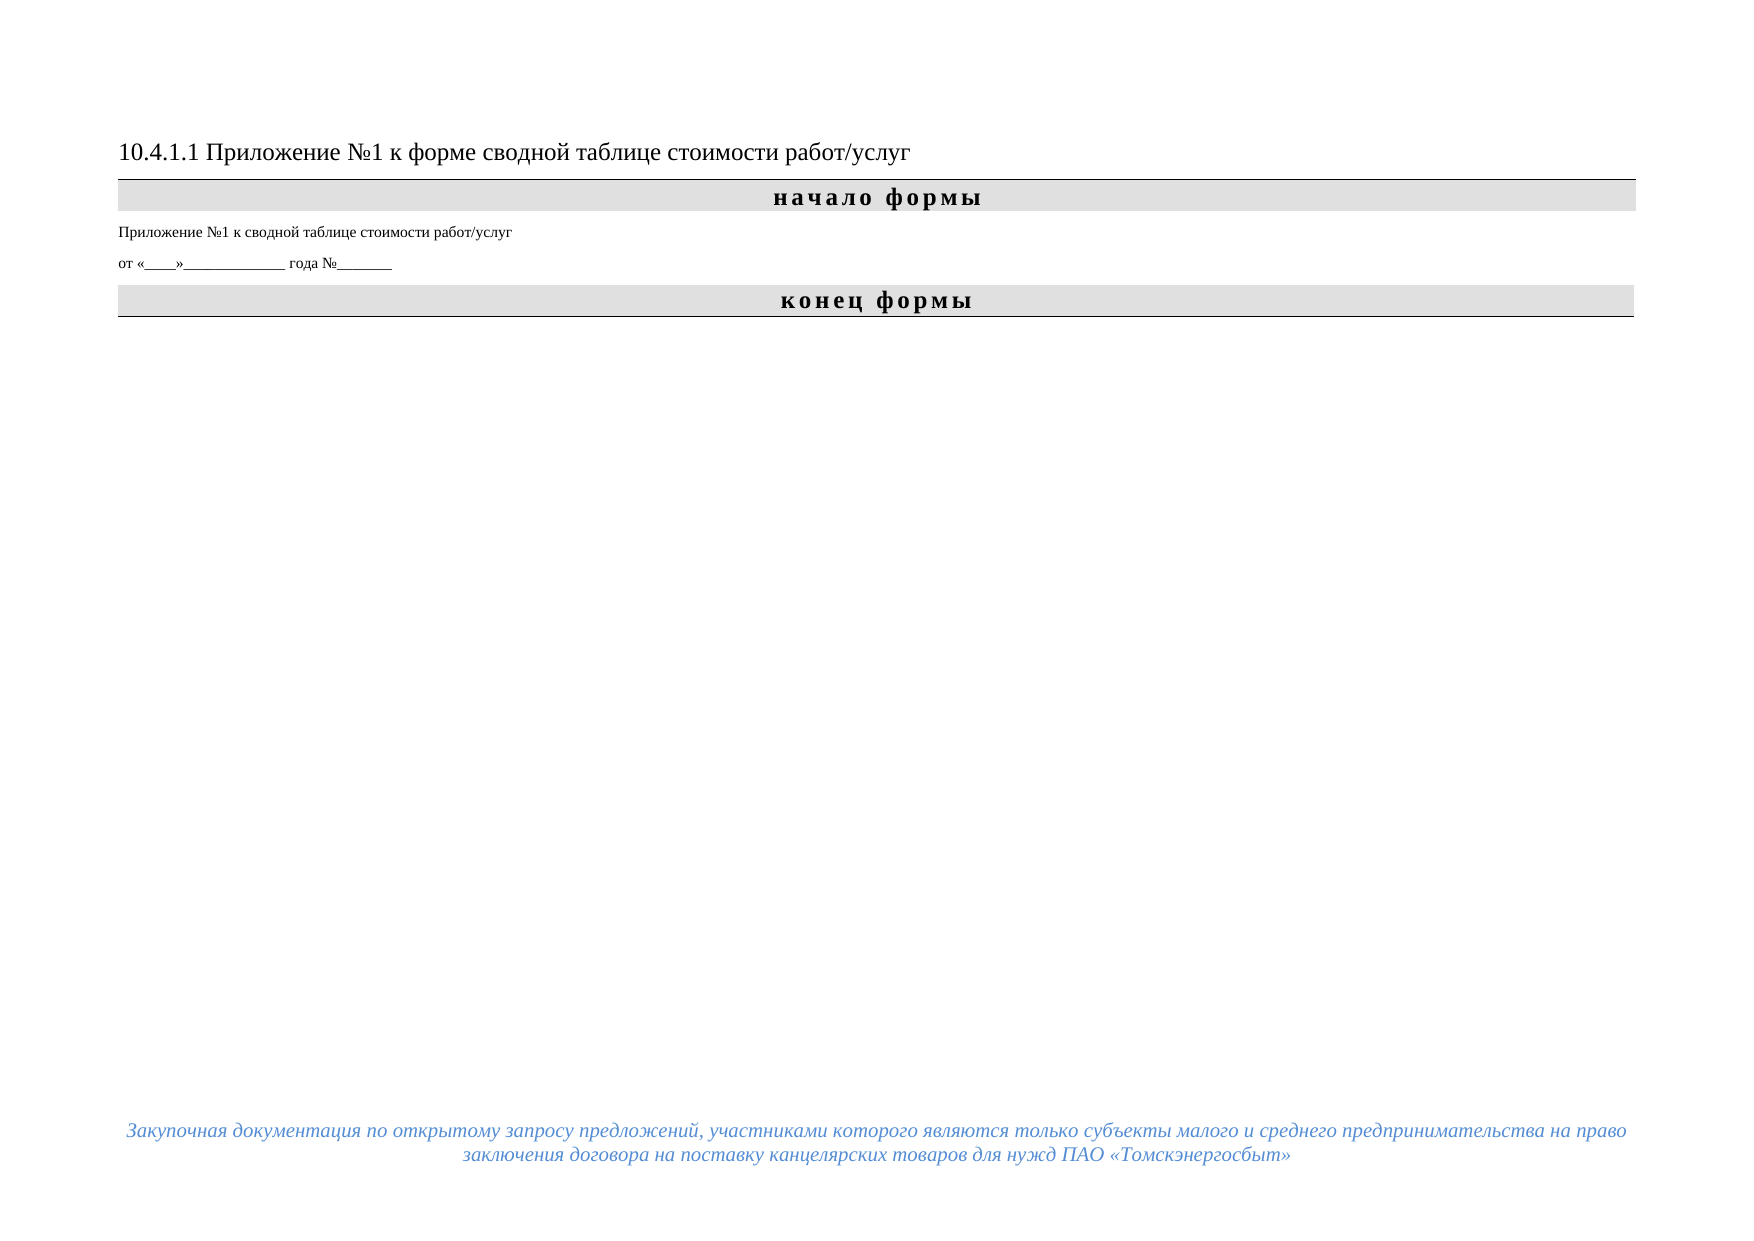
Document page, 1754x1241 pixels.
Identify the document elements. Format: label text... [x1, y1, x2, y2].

text конец формы [118, 285, 1634, 316]
text начало формы [118, 180, 1636, 211]
text Приложение №1 к сводной таблице стоимости работ/услуг [118, 223, 1636, 254]
text 10.4.1.1 Приложение №1 к форме сводной таблице стоимости работ/услуг [118, 137, 1636, 166]
text от «____»_____________ года №_______ [118, 254, 1636, 285]
